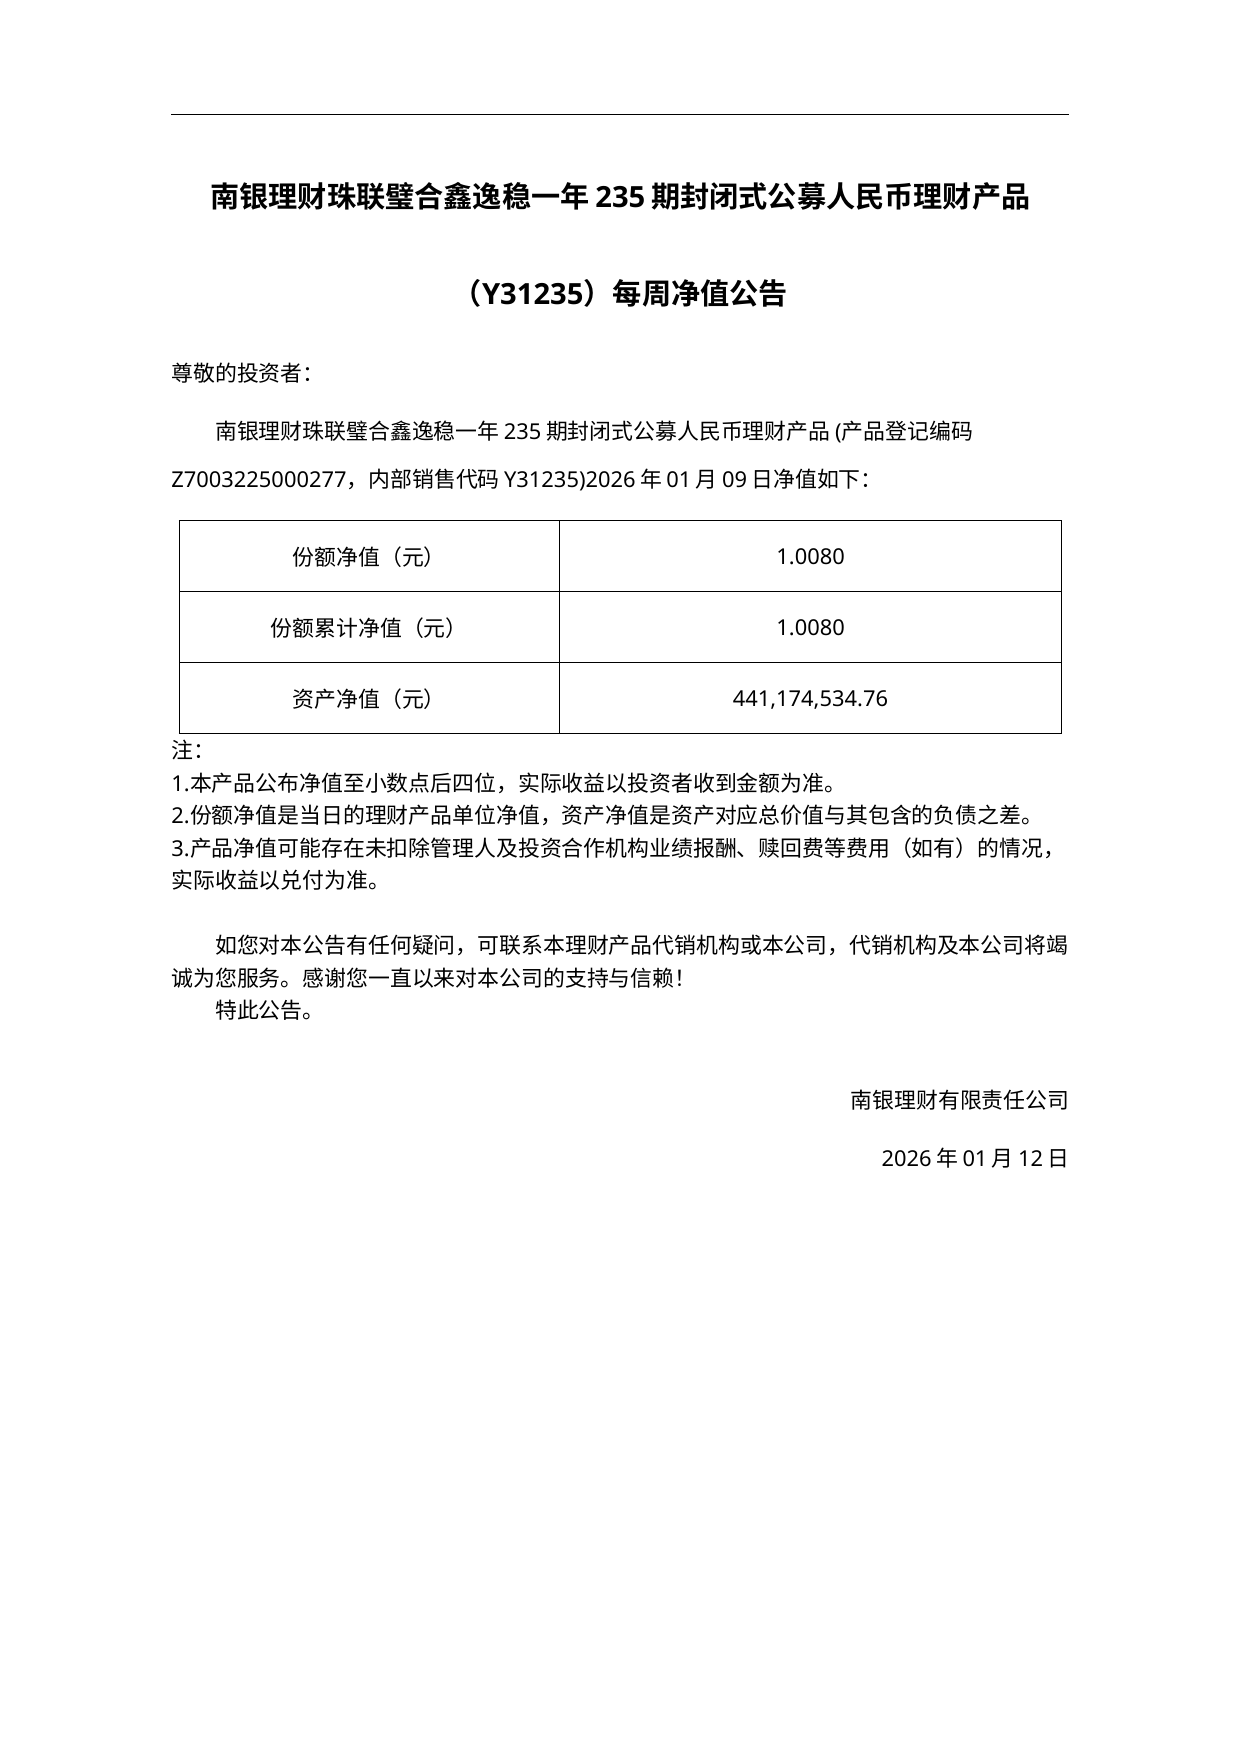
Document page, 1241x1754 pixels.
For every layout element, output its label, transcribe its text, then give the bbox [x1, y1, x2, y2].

text 南银理财珠联璧合鑫逸稳一年235期封闭式公募人民币理财产品（Y31235）每周净值公告 [171, 162, 1069, 324]
table_cell 1.0080 [560, 592, 1061, 662]
table_header 份额净值（元） [180, 521, 559, 591]
text 如您对本公告有任何疑问，可联系本理财产品代销机构或本公司，代销机构及本公司将竭诚为您服务。感谢您一直以来对本公司的支持与信赖！ [171, 928, 1069, 993]
text 注： [171, 733, 1069, 765]
text 3.产品净值可能存在未扣除管理人及投资合作机构业绩报酬、赎回费等费用（如有）的情况，实际收益以兑付为准。 [171, 830, 1069, 895]
text 尊敬的投资者： [171, 355, 1069, 388]
text 南银理财有限责任公司 [171, 1082, 1069, 1115]
text 2.份额净值是当日的理财产品单位净值，资产净值是资产对应总价值与其包含的负债之差。 [171, 798, 1069, 830]
text 1.本产品公布净值至小数点后四位，实际收益以投资者收到金额为准。 [171, 765, 1069, 798]
table_cell 份额累计净值（元） [180, 592, 559, 662]
text 2026年01月12日 [171, 1140, 1069, 1173]
table_header 1.0080 [560, 521, 1061, 591]
text 南银理财珠联璧合鑫逸稳一年235期封闭式公募人民币理财产品 (产品登记编码Z7003225000277，内部销售代码Y31235)2026年01月09日净值如下： [171, 413, 1069, 494]
table_cell 441,174,534.76 [560, 663, 1061, 733]
text 特此公告。 [171, 993, 1069, 1025]
table_cell 资产净值（元） [180, 663, 559, 733]
